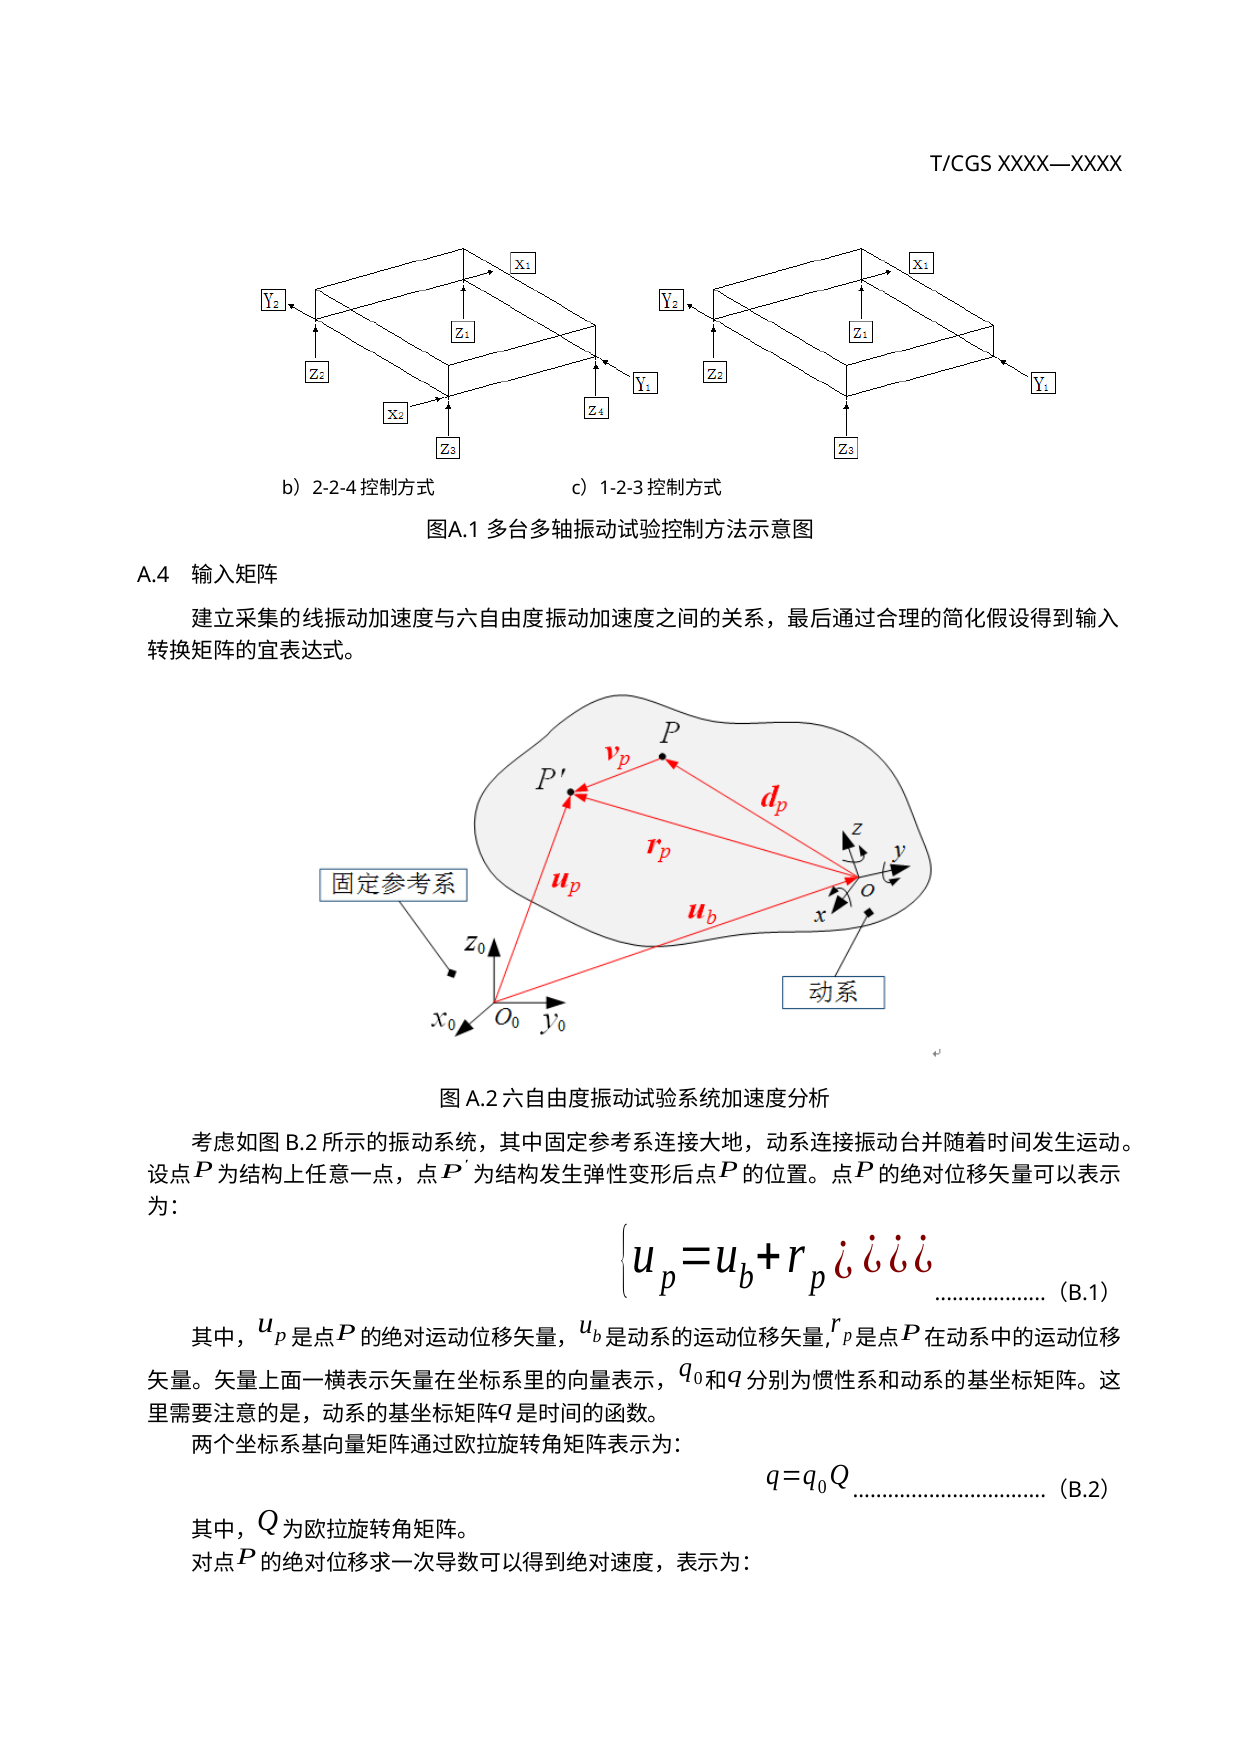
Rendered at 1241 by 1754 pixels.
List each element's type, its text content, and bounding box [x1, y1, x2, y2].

text 两个坐标系基向量矩阵通过欧拉旋转角矩阵表示为： [148, 1427, 1122, 1459]
picture [243, 200, 1070, 473]
text 其中，为欧拉旋转角矩阵。 [148, 1504, 1122, 1544]
text 对点的绝对位移求一次导数可以得到绝对速度，表示为： [148, 1544, 1122, 1576]
text .................................（B.2） [148, 1459, 1122, 1504]
text 建立采集的线振动加速度与六自由度振动加速度之间的关系，最后通过合理的简化假设得到输入转换矩阵的宜表达式。 [148, 601, 1122, 664]
text b）2-2-4控制方式 c）1-2-3控制方式 [148, 473, 1122, 500]
text 其中，是点的绝对运动位移矢量，是动系的运动位移矢量,是点在动系中的运动位移矢量。矢量上面一横表示矢量在坐标系里的向量表示，和分别为惯性系和动系的基坐标矩阵。这里需要注意的是，动系的基坐标矩阵是时间的函数。 [148, 1307, 1122, 1427]
list 输入矩阵 [137, 557, 1133, 588]
text 考虑如图B.2所示的振动系统，其中固定参考系连接大地，动系连接振动台并随着时间发生运动。设点为结构上任意一点，点为结构发生弹性变形后点的位置。点的绝对位移矢量可以表示为： [148, 1125, 1122, 1221]
picture [273, 682, 969, 1081]
text ...................（B.1） [148, 1221, 1122, 1307]
text 多台多轴振动试验控制方法示意图 [148, 512, 1122, 544]
